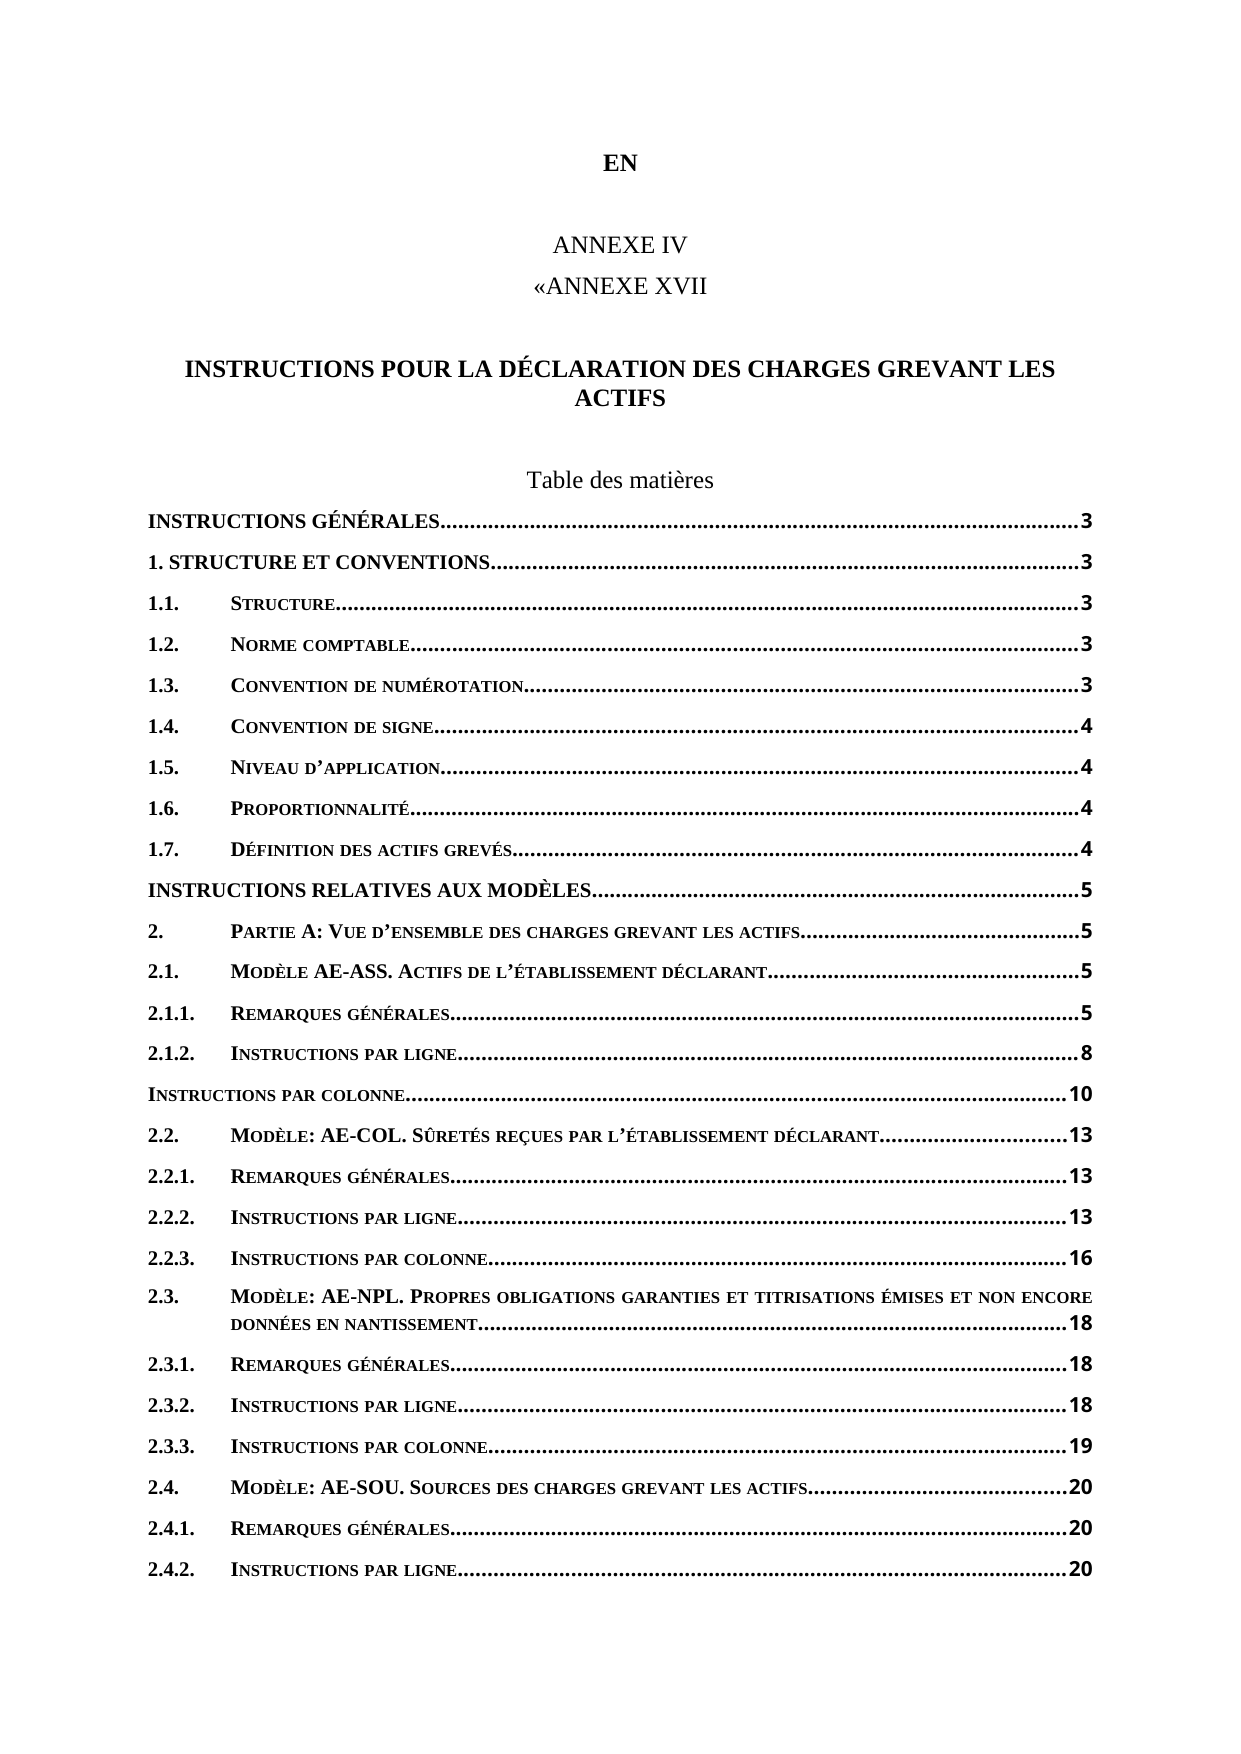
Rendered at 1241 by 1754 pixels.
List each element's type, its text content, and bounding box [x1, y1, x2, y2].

text 1.2. Norme comptable 3 [148, 629, 1093, 658]
text 1.4. Convention de signe 4 [148, 711, 1093, 739]
text 2.3.2. Instructions par ligne 18 [148, 1390, 1093, 1418]
text 1. STRUCTURE ET CONVENTIONS 3 [148, 547, 1093, 576]
text 2.2.1. Remarques générales 13 [148, 1161, 1093, 1190]
text 1.7. Définition des actifs grevés 4 [148, 834, 1093, 862]
text Instructions par colonne 10 [148, 1079, 1093, 1108]
text ANNEXE IV [148, 230, 1093, 259]
text 2.1.2. Instructions par ligne 8 [148, 1038, 1093, 1067]
text 2.2.2. Instructions par ligne 13 [148, 1202, 1093, 1231]
text 2.4.1. Remarques générales 20 [148, 1513, 1093, 1541]
text 2.1.1. Remarques générales 5 [148, 998, 1093, 1026]
text 1.5. Niveau d’application 4 [148, 752, 1093, 780]
text EN [148, 148, 1093, 176]
text 2.3.3. Instructions par colonne 19 [148, 1431, 1093, 1459]
text 2. Partie A: Vue d’ensemble des charges grevant les actifs 5 [148, 916, 1093, 944]
text 2.4. Modèle: AE-SOU. Sources des charges grevant les actifs 20 [148, 1472, 1093, 1500]
text 1.3. Convention de numérotation 3 [148, 670, 1093, 698]
text 2.4.2. Instructions par ligne 20 [148, 1554, 1093, 1582]
text INSTRUCTIONS POUR LA DÉCLARATION DES CHARGES GREVANT LES ACTIFS [148, 354, 1093, 411]
text 2.2.3. Instructions par colonne 16 [148, 1243, 1093, 1272]
text 2.3. Modèle: AE-NPL. Propres obligations garanties et titrisations émises et non encore données en nantissement 18 [148, 1284, 1093, 1337]
text 2.1. Modèle AE-ASS. Actifs de l’établissement déclarant 5 [148, 957, 1093, 985]
text 1.6. Proportionnalité 4 [148, 793, 1093, 821]
text INSTRUCTIONS GÉNÉRALES 3 [148, 506, 1093, 535]
text 1.1. Structure 3 [148, 588, 1093, 617]
list Table des matières [148, 465, 1093, 494]
text 2.2. Modèle: AE-COL. Sûretés reçues par l’établissement déclarant 13 [148, 1120, 1093, 1149]
text «ANNEXE XVII [148, 271, 1093, 300]
text INSTRUCTIONS RELATIVES AUX MODÈLES 5 [148, 875, 1093, 903]
text 2.3.1. Remarques générales 18 [148, 1349, 1093, 1378]
